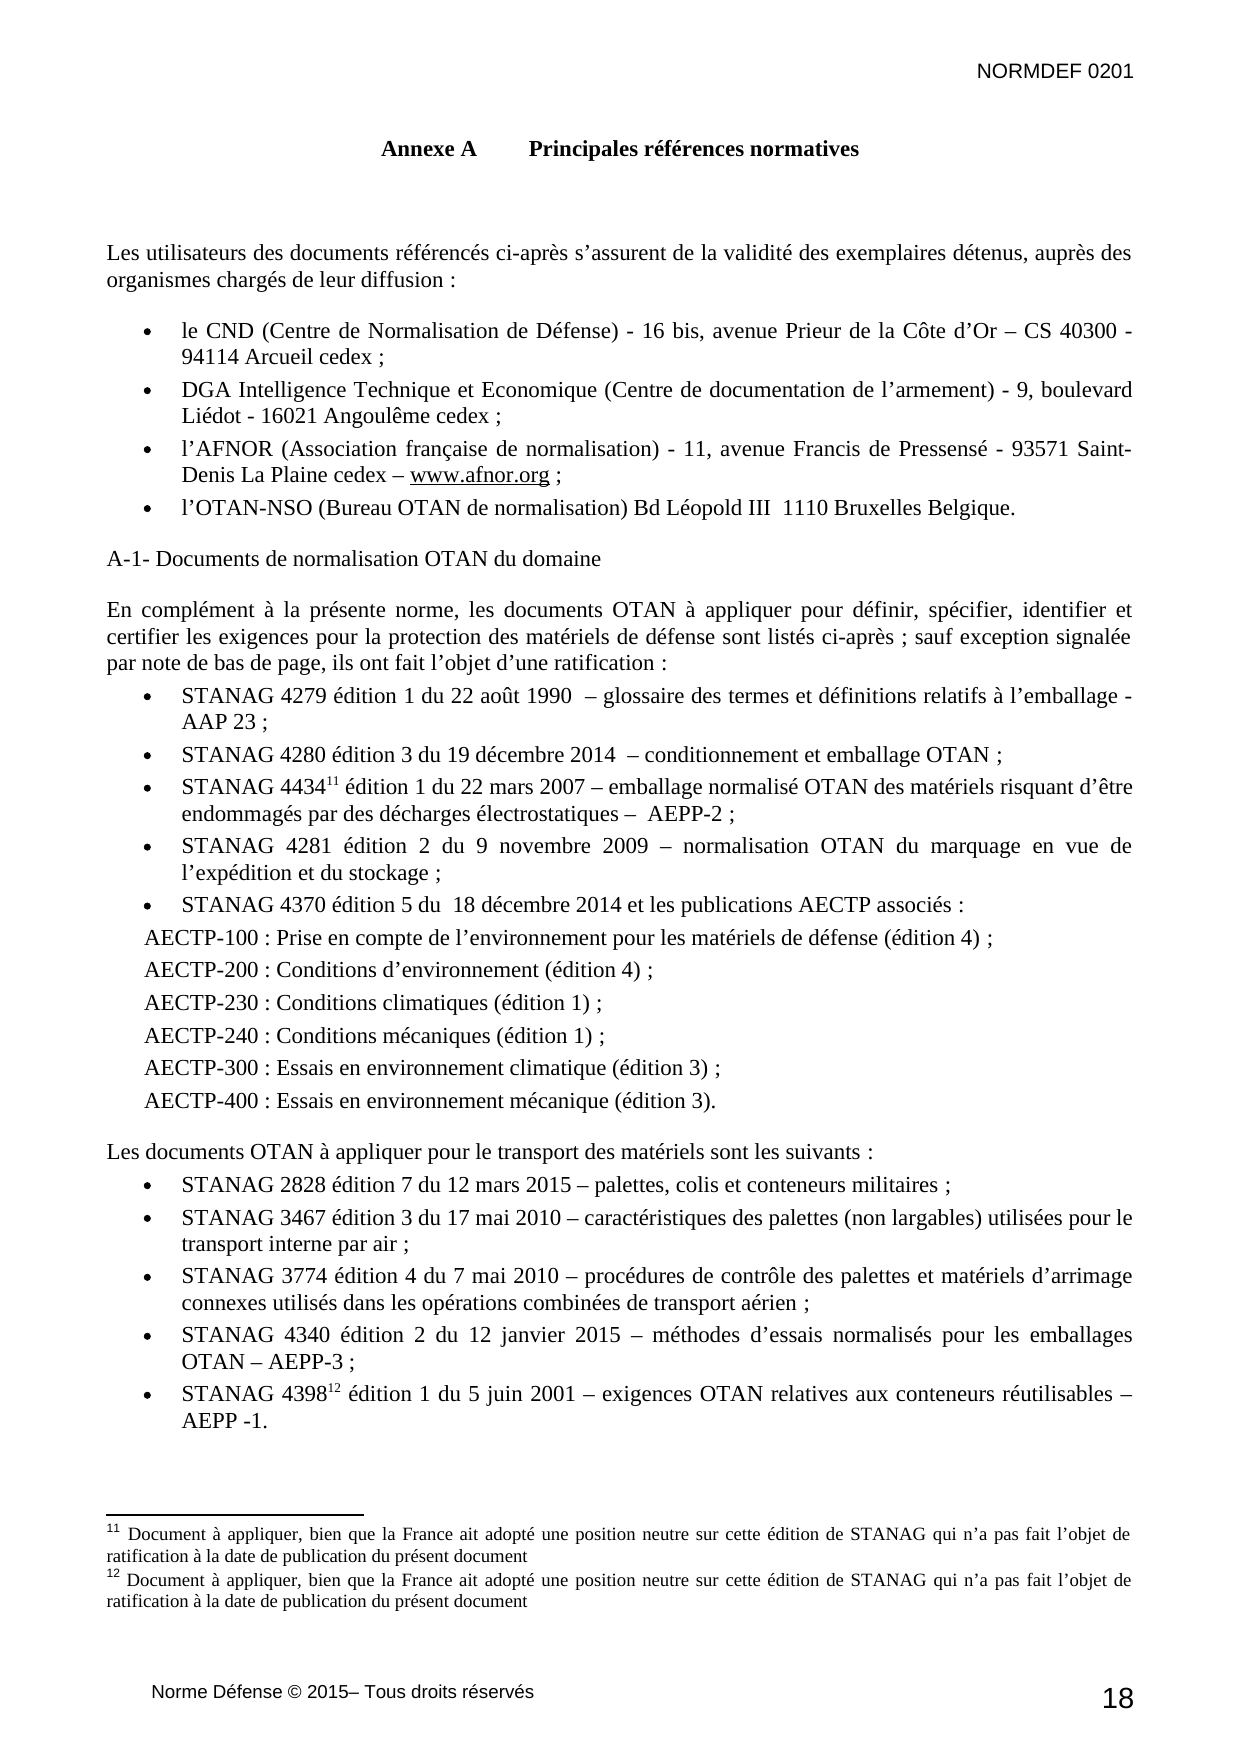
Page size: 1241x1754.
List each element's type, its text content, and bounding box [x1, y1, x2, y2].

text Les utilisateurs des documents référencés ci-après s’assurent de la validité des exemplaires détenus, auprès des organismes chargés de leur diffusion : [106, 239, 1134, 292]
list AECTP-200 : Conditions d’environnement (édition 4) ; [144, 957, 1134, 983]
list AECTP-400 : Essais en environnement mécanique (édition 3). [144, 1087, 1134, 1113]
text Les documents OTAN à appliquer pour le transport des matériels sont les suivants : [106, 1138, 1134, 1165]
text l’AFNOR (Association française de normalisation) - 11, avenue Francis de Pressensé - 93571 Saint-Denis La Plaine cedex – www.afnor.org ; [144, 435, 1134, 488]
text STANAG 4279 édition 1 du 22 août 1990 – glossaire des termes et définitions relatifs à l’emballage - AAP 23 ; [144, 682, 1134, 734]
text En complément à la présente norme, les documents OTAN à appliquer pour définir, spécifier, identifier et certifier les exigences pour la protection des matériels de défense sont listés ci-après ; sauf exception signalée par note de bas de page, ils ont fait l’objet d’une ratification : [106, 597, 1134, 676]
text Annexe A Principales références normatives [106, 131, 1134, 163]
text STANAG 3774 édition 4 du 7 mai 2010 – procédures de contrôle des palettes et matériels d’arrimage connexes utilisés dans les opérations combinées de transport aérien ; [144, 1262, 1134, 1315]
text STANAG 4281 édition 2 du 9 novembre 2009 – normalisation OTAN du marquage en vue de l’expédition et du stockage ; [144, 832, 1134, 885]
list AECTP-300 : Essais en environnement climatique (édition 3) ; [144, 1054, 1134, 1081]
text STANAG 3467 édition 3 du 17 mai 2010 – caractéristiques des palettes (non largables) utilisées pour le transport interne par air ; [144, 1203, 1134, 1256]
text STANAG 4398 édition 1 du 5 juin 2001 – exigences OTAN relatives aux conteneurs réutilisables – AEPP -1. [144, 1380, 1134, 1433]
text STANAG 4280 édition 3 du 19 décembre 2014 – conditionnement et emballage OTAN ; [144, 741, 1134, 767]
text DGA Intelligence Technique et Economique (Centre de documentation de l’armement) - 9, boulevard Liédot - 16021 Angoulême cedex ; [144, 376, 1134, 429]
list AECTP-100 : Prise en compte de l’environnement pour les matériels de défense (édition 4) ; [144, 924, 1134, 950]
text le CND (Centre de Normalisation de Défense) - 16 bis, avenue Prieur de la Côte d’Or – CS 40300 - 94114 Arcueil cedex ; [144, 317, 1134, 370]
list AECTP-230 : Conditions climatiques (édition 1) ; [144, 989, 1134, 1016]
text STANAG 2828 édition 7 du 12 mars 2015 – palettes, colis et conteneurs militaires ; [144, 1171, 1134, 1197]
text STANAG 4370 édition 5 du 18 décembre 2014 et les publications AECTP associés : [144, 891, 1134, 918]
text l’OTAN-NSO (Bureau OTAN de normalisation) Bd Léopold III 1110 Bruxelles Belgique. [144, 494, 1134, 520]
list AECTP-240 : Conditions mécaniques (édition 1) ; [144, 1022, 1134, 1048]
text A-1- Documents de normalisation OTAN du domaine [106, 545, 1134, 572]
text STANAG 4340 édition 2 du 12 janvier 2015 – méthodes d’essais normalisés pour les emballages OTAN – AEPP-3 ; [144, 1321, 1134, 1374]
text STANAG 4434 édition 1 du 22 mars 2007 – emballage normalisé OTAN des matériels risquant d’être endommagés par des décharges électrostatiques – AEPP-2 ; [144, 773, 1134, 826]
